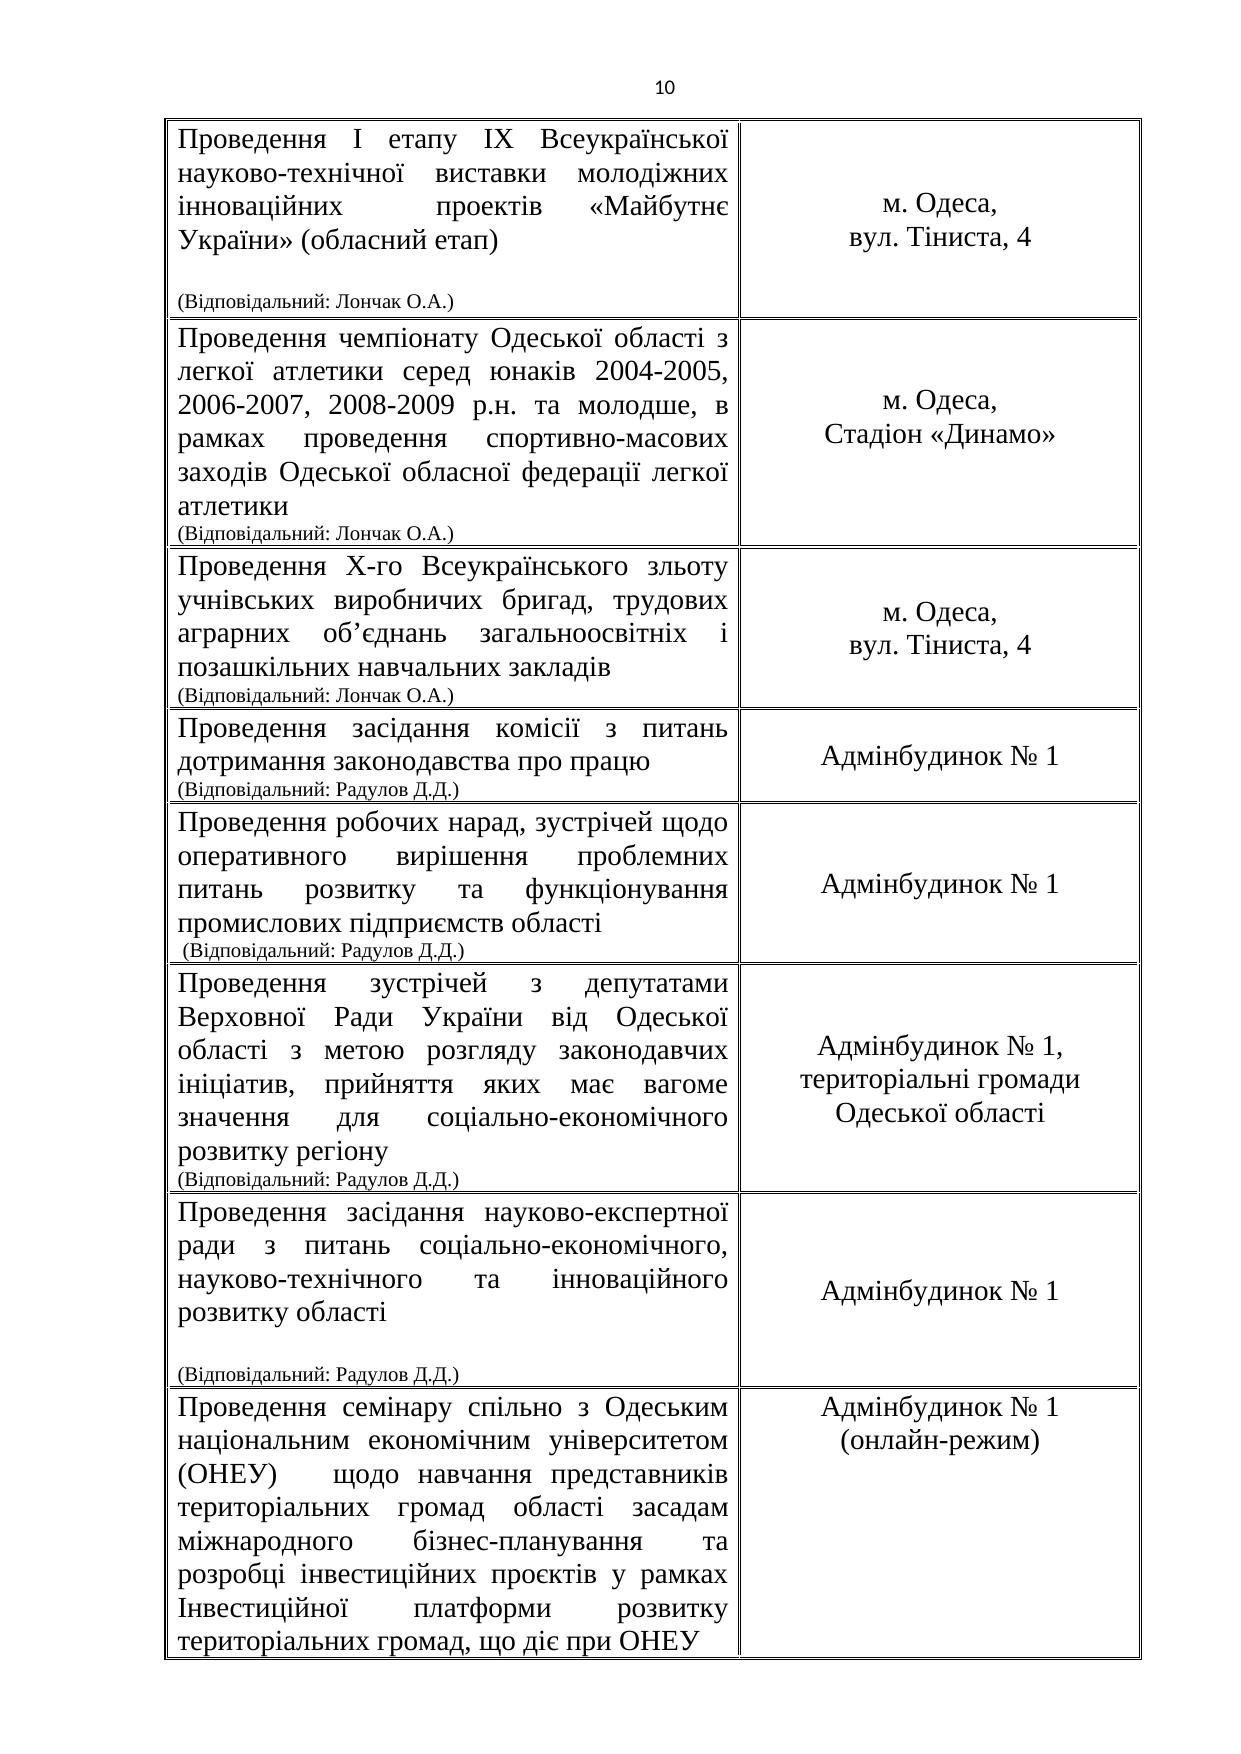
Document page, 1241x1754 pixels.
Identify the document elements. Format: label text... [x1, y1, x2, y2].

table_cell Адмінбудинок № 1, територіальні громади Одеської області [740, 962, 1140, 1191]
table_cell Адмінбудинок № 1 [740, 801, 1140, 962]
table_cell Проведення засідання комісії з питань дотримання законодавства про працю (Відповідальний: Радулов Д.Д.) [168, 707, 738, 801]
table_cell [740, 1386, 1139, 1657]
table_cell м. Одеса, вул. Тіниста, 4 [740, 545, 1140, 707]
table_cell Проведення засідання науково-експертної ради з питань соціально-економічного, науково-технічного та інноваційного розвитку області (Відповідальний: Радулов Д.Д.) [168, 1191, 738, 1386]
table_cell Адмінбудинок № 1 [741, 707, 1139, 801]
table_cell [168, 1386, 740, 1657]
table_cell Проведення чемпіонату Одеської області з легкої атлетики серед юнаків 2004-2005, 2006-2007, 2008-2009 р.н. та молодше, в рамках проведення спортивно-масових заходів Одеської обласної федерації легкої атлетики (Відповідальний: Лончак О.А.) [168, 317, 738, 545]
table_cell Проведення робочих нарад, зустрічей щодо оперативного вирішення проблемних питань розвитку та функціонування промислових підприємств області (Відповідальний: Радулов Д.Д.) [166, 801, 740, 962]
table_cell Проведення зустрічей з депутатами Верховної Ради України від Одеської області з метою розгляду законодавчих ініціатив, прийняття яких має вагоме значення для соціально-економічного розвитку регіону (Відповідальний: Радулов Д.Д.) [166, 962, 740, 1191]
table_cell м. Одеса, Стадіон «Динамо» [741, 317, 1139, 545]
table_cell Проведення І етапу ІХ Всеукраїнської науково-технічної виставки молодіжних інноваційних проектів «Майбутнє України» (обласний етап) (Відповідальний: Лончак О.А.) [166, 119, 740, 317]
table_cell Проведення Х-го Всеукраїнського зльоту учнівських виробничих бригад, трудових аграрних об’єднань загальноосвітніх і позашкільних навчальних закладів (Відповідальний: Лончак О.А.) [166, 545, 740, 707]
table_cell м. Одеса, вул. Тіниста, 4 [740, 121, 1139, 317]
table_cell Адмінбудинок № 1 [741, 1191, 1139, 1386]
